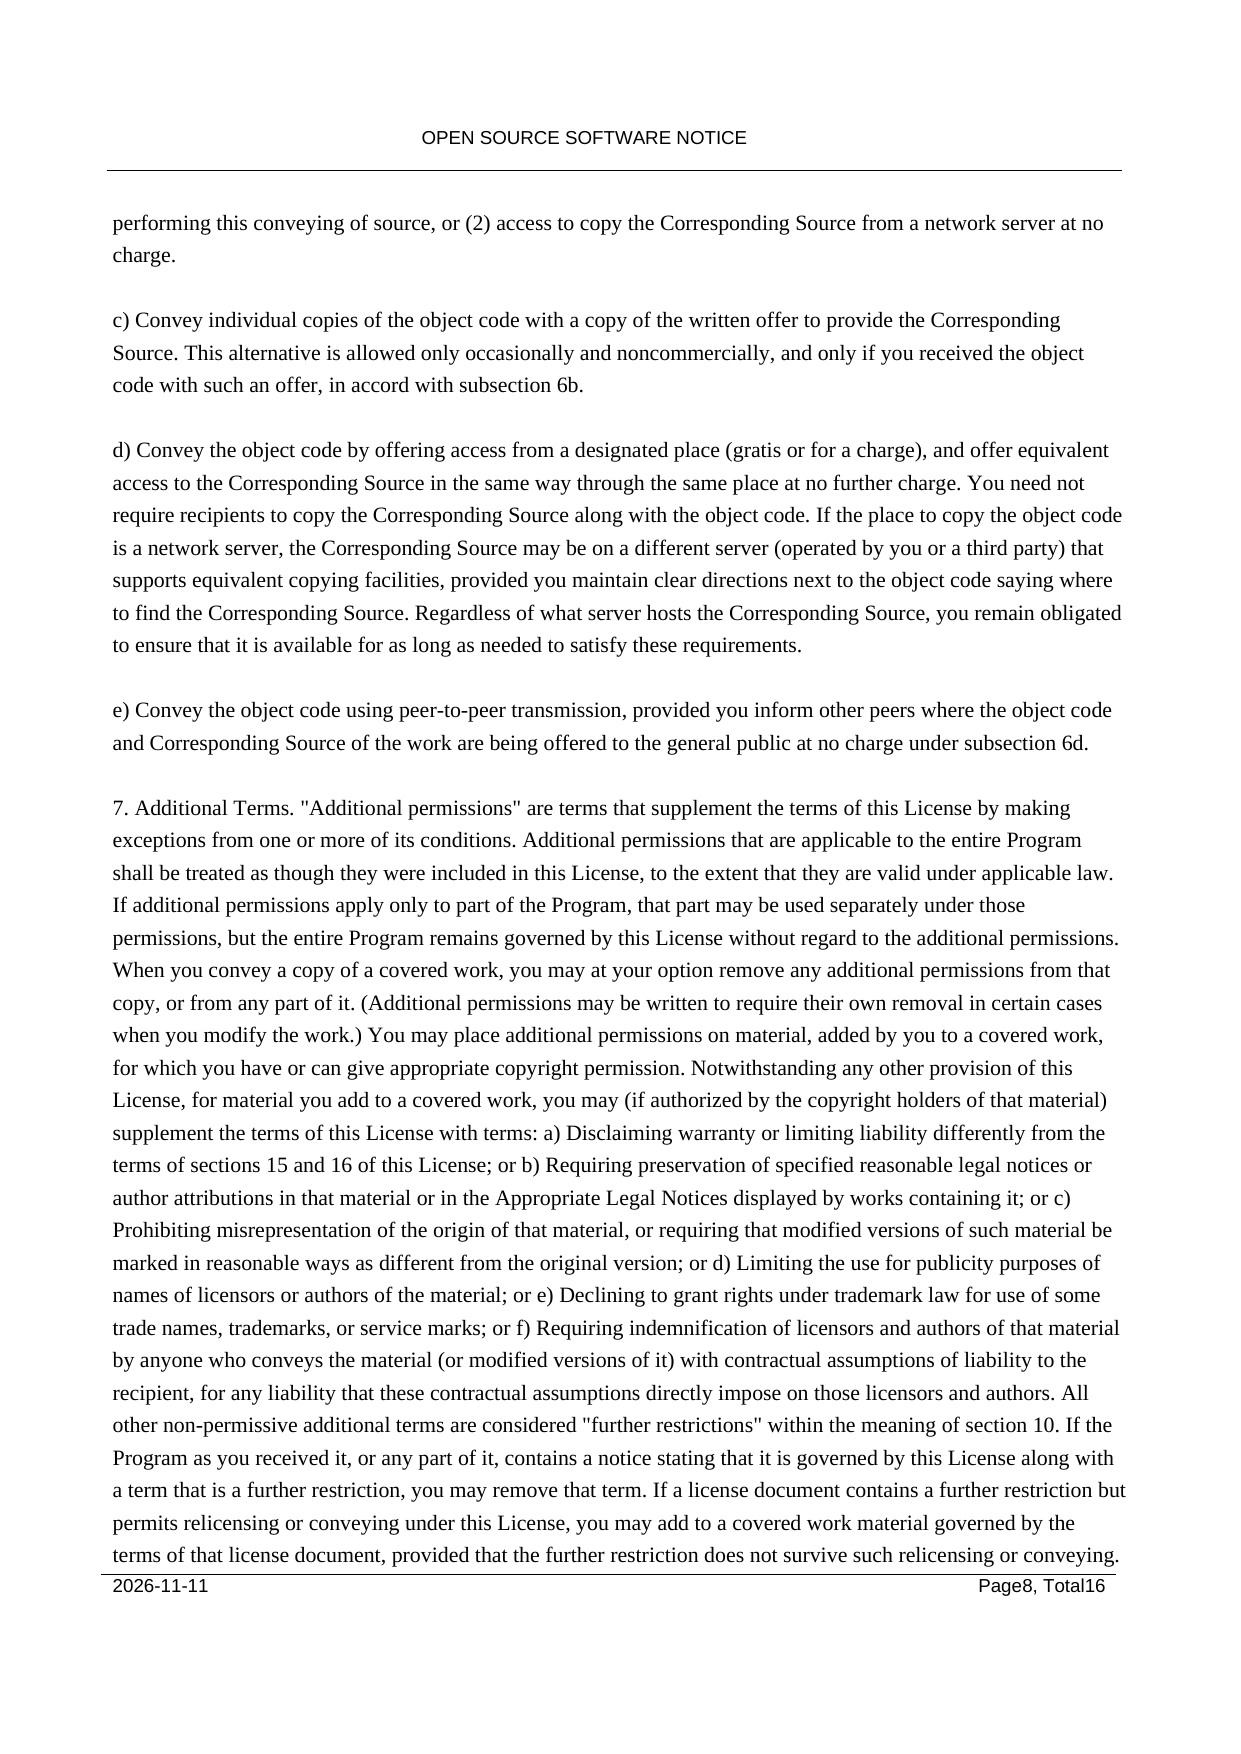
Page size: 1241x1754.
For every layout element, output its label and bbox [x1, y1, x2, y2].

text [112, 206, 1128, 1571]
